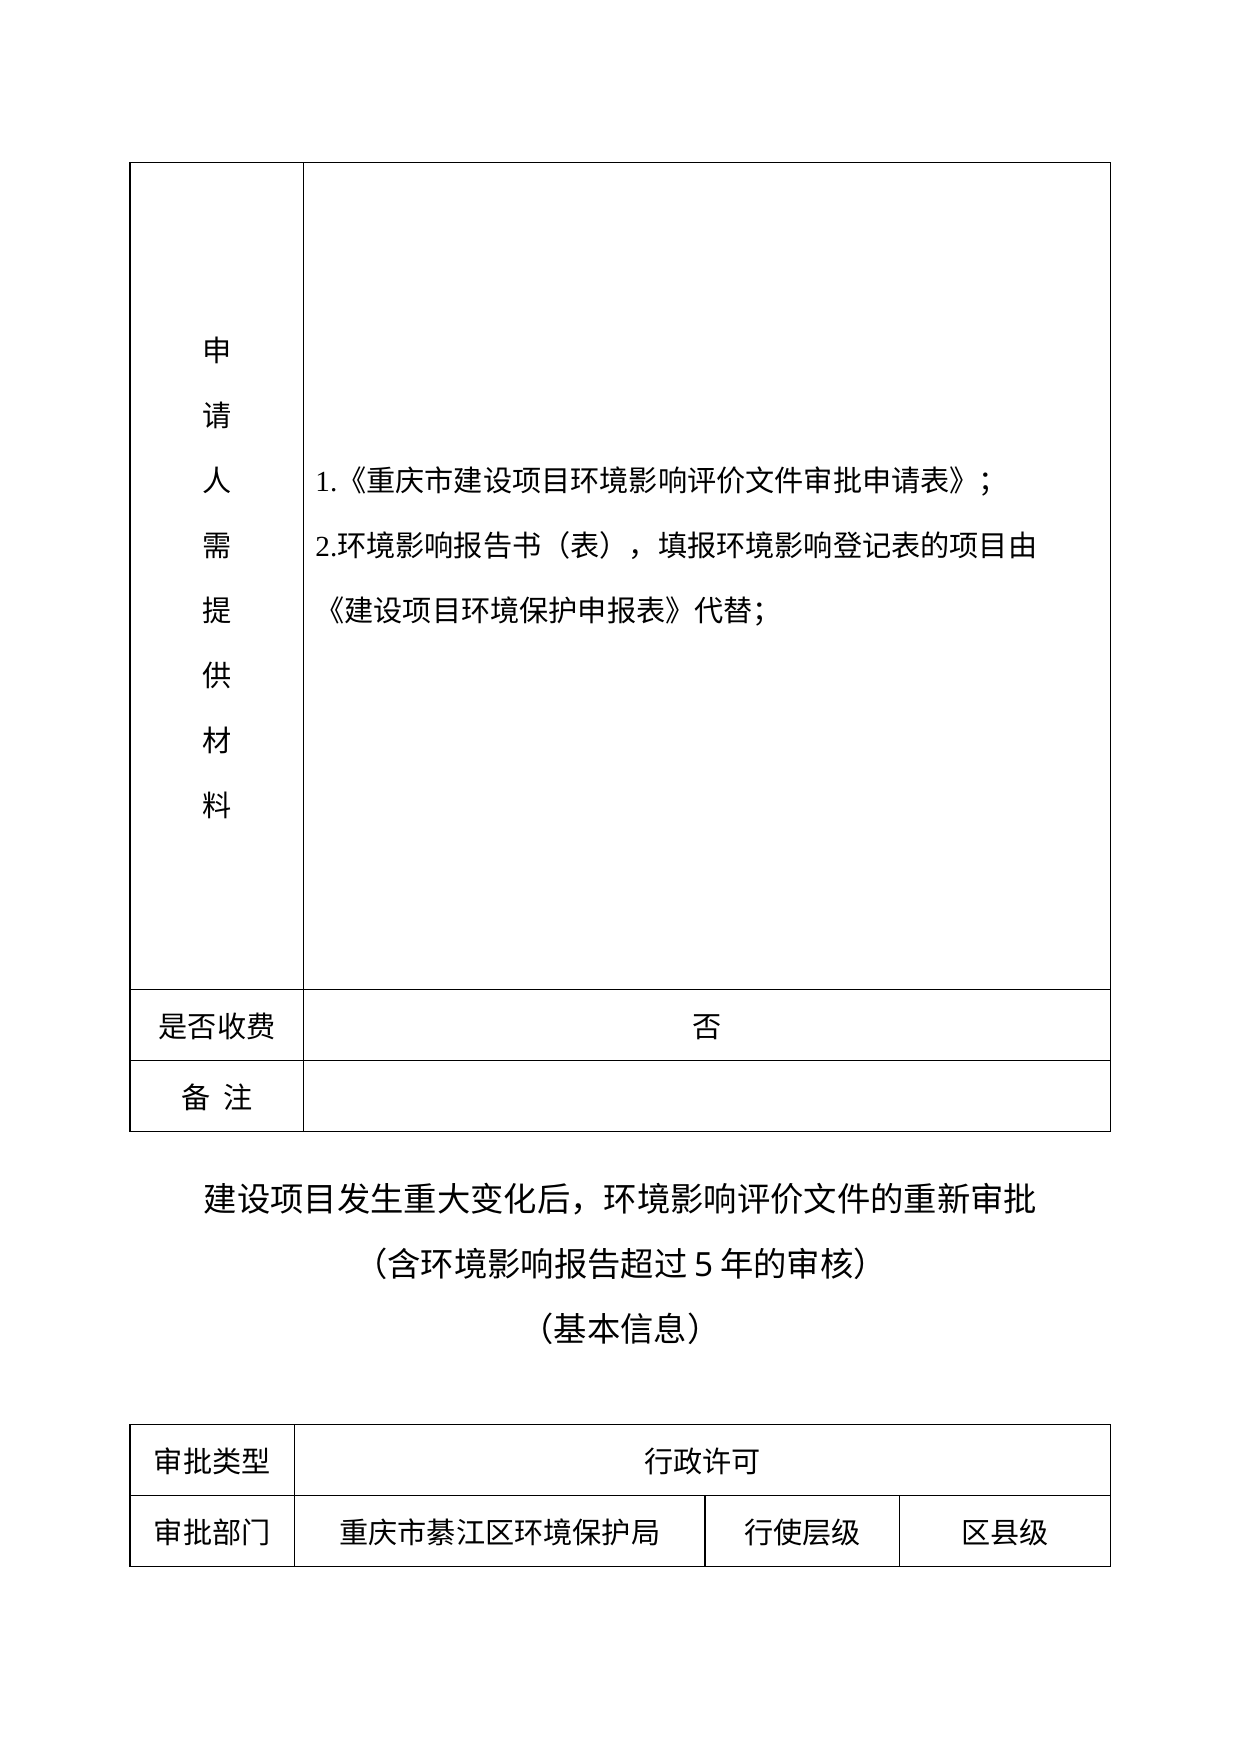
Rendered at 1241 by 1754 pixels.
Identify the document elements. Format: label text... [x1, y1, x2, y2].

table_cell 1.《重庆市建设项目环境影响评价文件审批申请表》； 2.环境影响报告书（表），填报环境影响登记表的项目由 《建设项目环境保护申报表》代替； [304, 163, 1110, 989]
table_cell 否 [304, 990, 1110, 1060]
text （基本信息） [187, 1294, 1053, 1359]
table_header 审批类型 [131, 1425, 294, 1495]
table_cell 区县级 [900, 1496, 1110, 1566]
table_header 行政许可 [295, 1425, 1110, 1495]
table_cell 审批部门 [131, 1496, 294, 1566]
table_cell 重庆市綦江区环境保护局 [295, 1496, 704, 1566]
table_cell 备 注 [131, 1061, 303, 1131]
table_cell 行使层级 [706, 1496, 899, 1566]
table_cell 申 请 人 需 提 供 材 料 [131, 163, 303, 989]
table_cell 是否收费 [131, 990, 303, 1060]
text 建设项目发生重大变化后，环境影响评价文件的重新审批（含环境影响报告超过5年的审核） [187, 1164, 1053, 1294]
table_cell [304, 1061, 1110, 1131]
